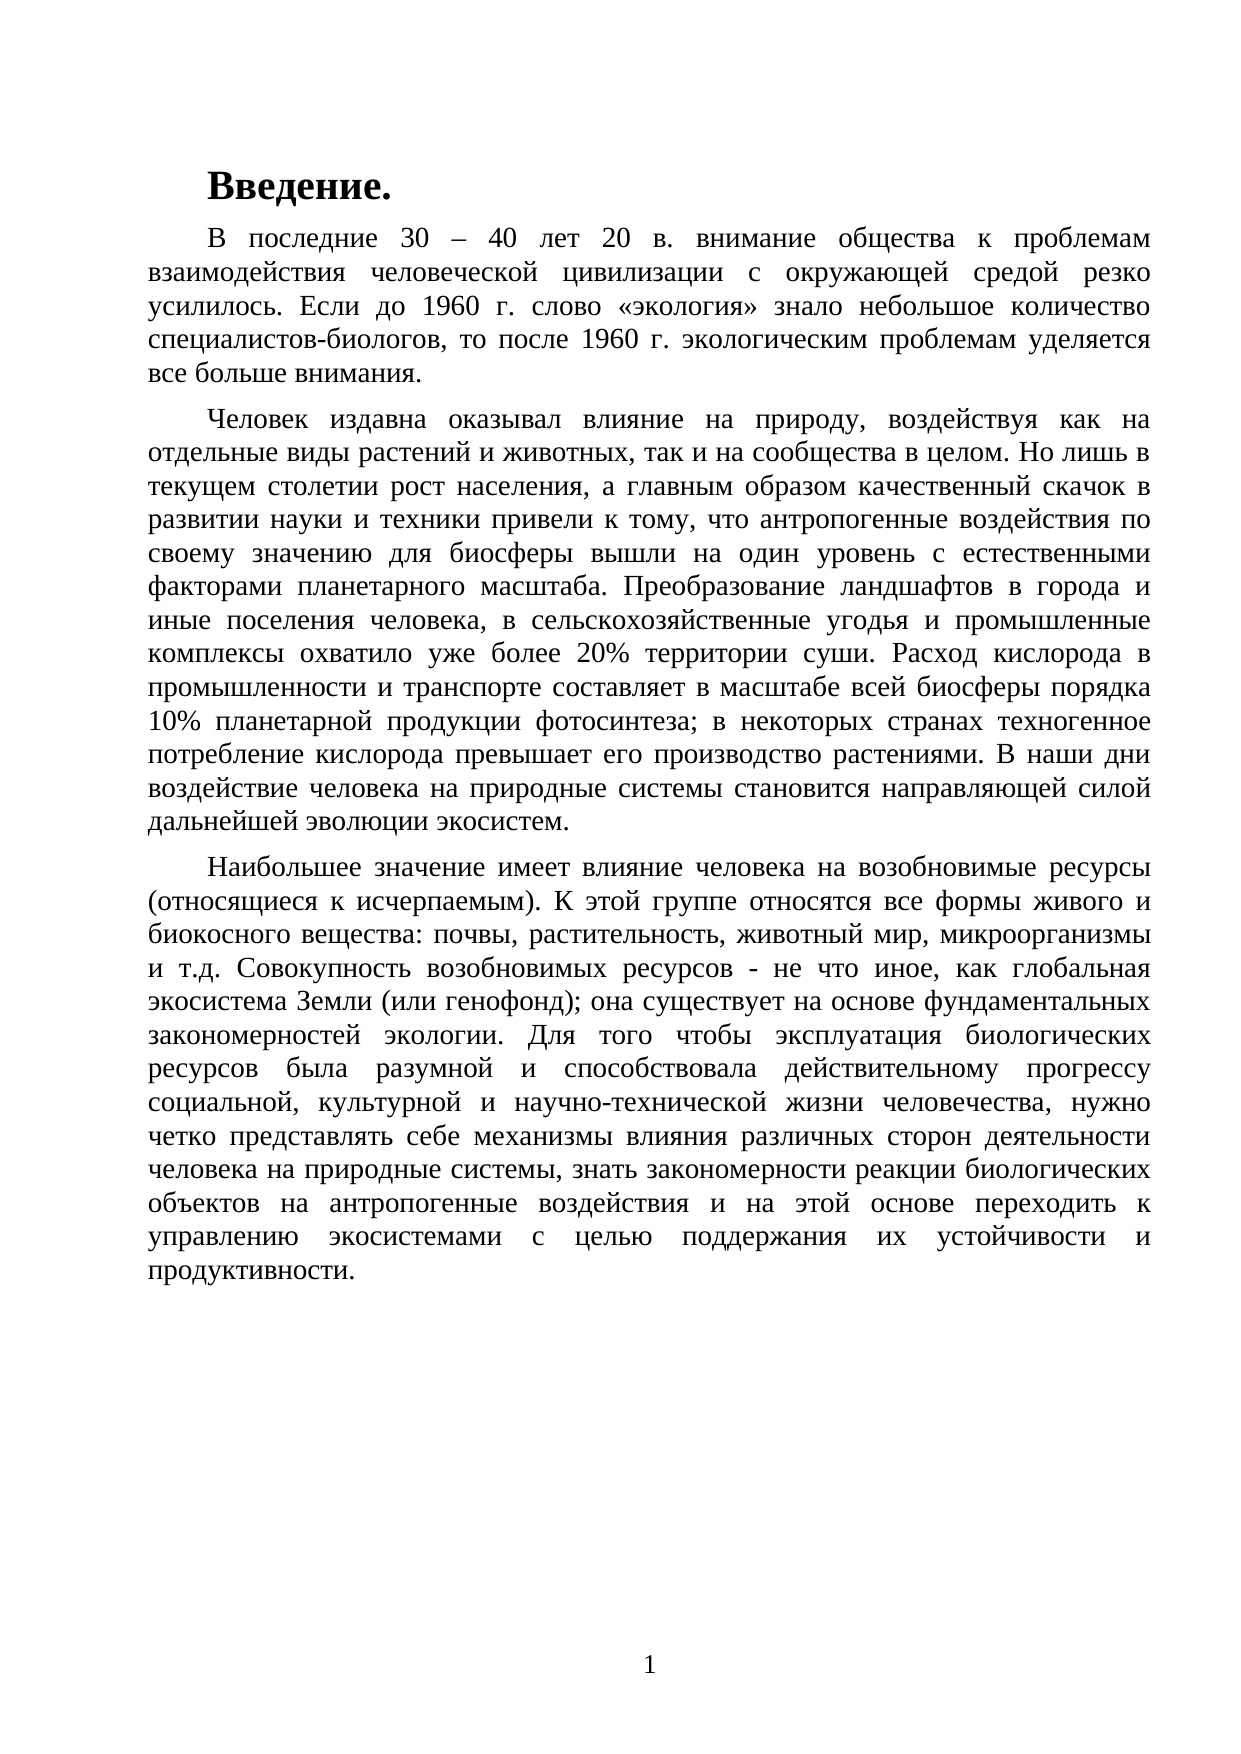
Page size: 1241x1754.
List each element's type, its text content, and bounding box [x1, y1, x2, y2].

text В последние 30 – 40 лет 20 в. внимание общества к проблемам взаимодействия человеческой цивилизации с окружающей средой резко усилилось. Если до 1960 г. слово «экология» знало небольшое количество специалистов-биологов, то после 1960 г. экологическим проблемам уделяется все больше внимания. [148, 221, 1152, 388]
text Наибольшее значение имеет влияние человека на возобновимые ресурсы (относящиеся к исчерпаемым). К этой группе относятся все формы живого и биокосного вещества: почвы, растительность, животный мир, микроорганизмы и т.д. Совокупность возобновимых ресурсов - не что иное, как глобальная экосистема Земли (или генофонд); она существует на основе фундаментальных закономерностей экологии. Для того чтобы эксплуатация биологических ресурсов была разумной и способствовала действительному прогрессу социальной, культурной и научно-технической жизни человечества, нужно четко представлять себе механизмы влияния различных сторон деятельности человека на природные системы, знать закономерности реакции биологических объектов на антропогенные воздействия и на этой основе переходить к управлению экосистемами с целью поддержания их устойчивости и продуктивности. [148, 849, 1152, 1286]
text Человек издавна оказывал влияние на природу, воздействуя как на отдельные виды растений и животных, так и на сообщества в целом. Но лишь в текущем столетии рост населения, а главным образом качественный скачок в развитии науки и техники привели к тому, что антропогенные воздействия по своему значению для биосферы вышли на один уровень с естественными факторами планетарного масштаба. Преобразование ландшафтов в города и иные поселения человека, в сельскохозяйственные угодья и промышленные комплексы охватило уже более 20% территории суши. Расход кислорода в промышленности и транспорте составляет в масштабе всей биосферы порядка 10% планетарной продукции фотосинтеза; в некоторых странах техногенное потребление кислорода превышает его производство растениями. В наши дни воздействие человека на природные системы становится направляющей силой дальнейшей эволюции экосистем. [148, 401, 1152, 837]
text Введение. [148, 160, 1152, 208]
